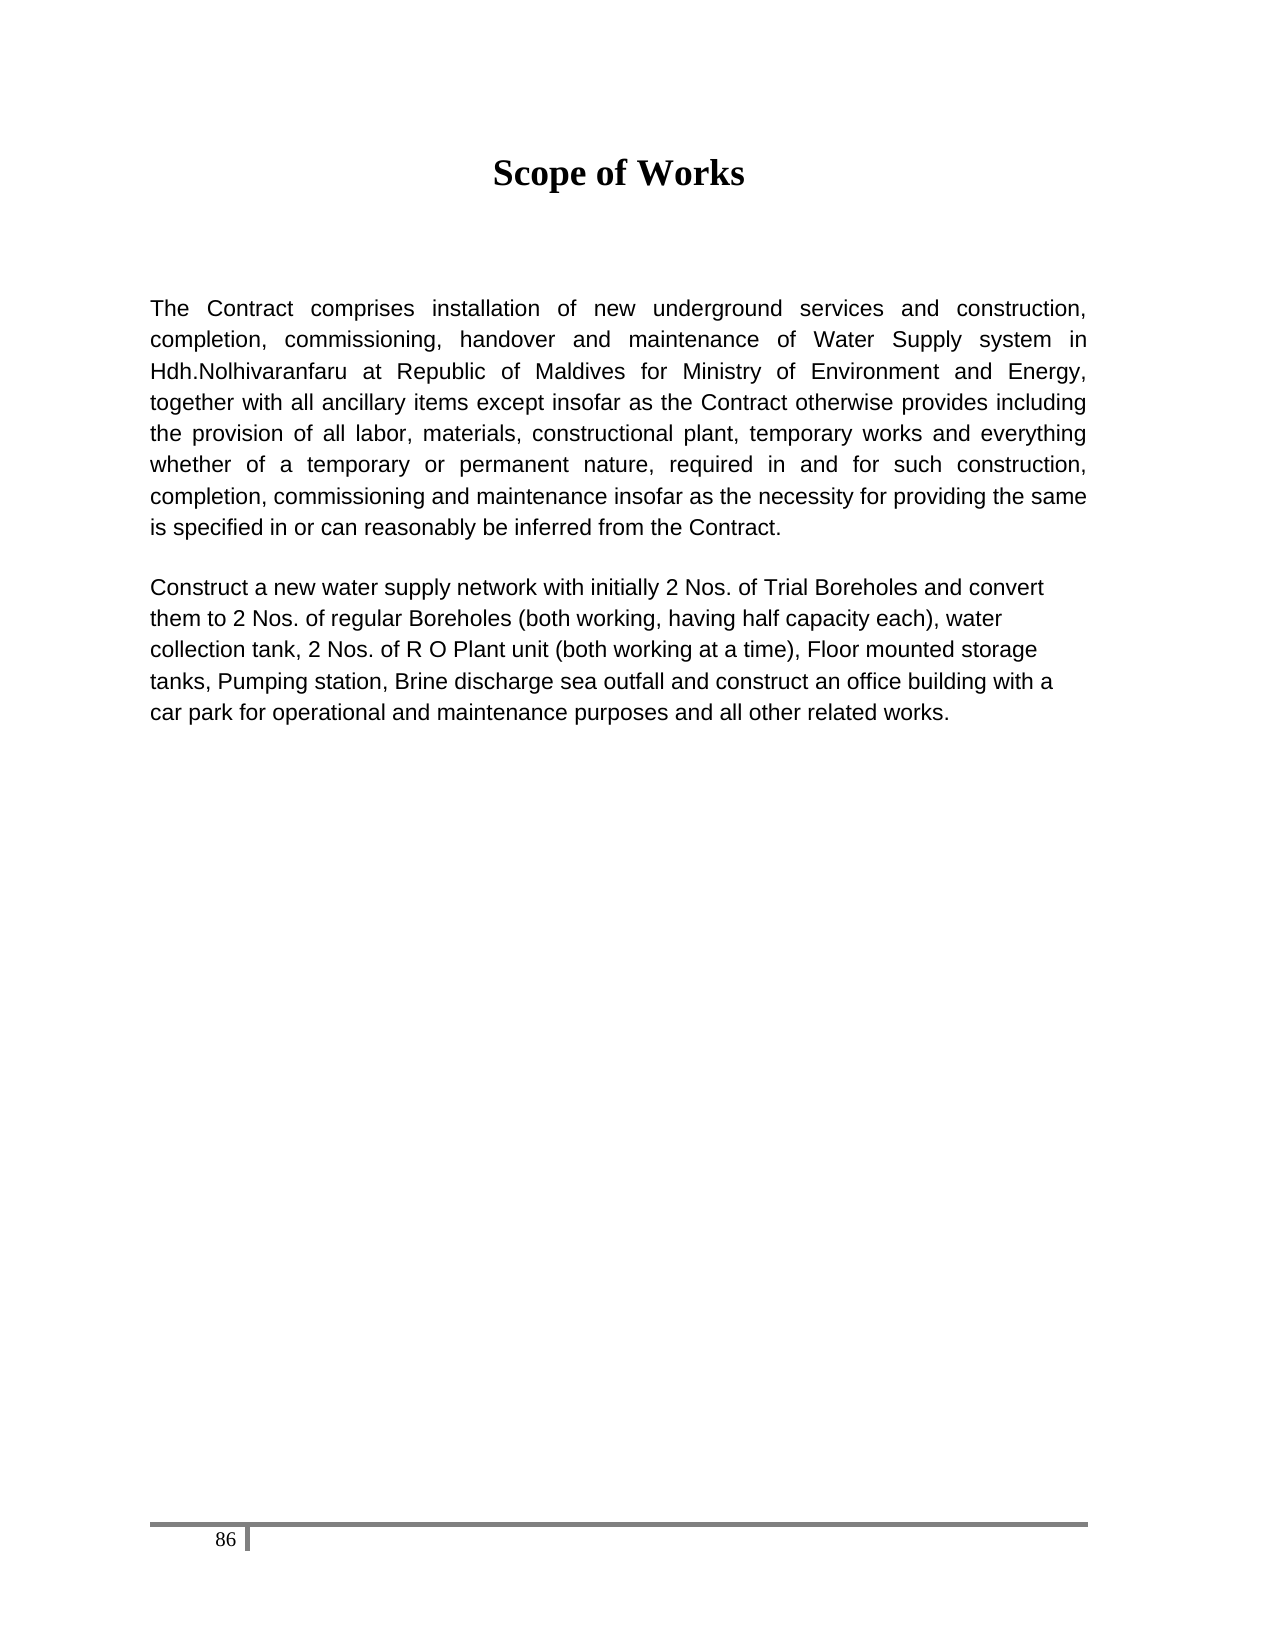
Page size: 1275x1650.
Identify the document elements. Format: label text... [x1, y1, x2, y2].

text The Contract comprises installation of new underground services and construction, completion, commissioning, handover and maintenance of Water Supply system in Hdh.Nolhivaranfaru at Republic of Maldives for Ministry of Environment and Energy, together with all ancillary items except insofar as the Contract otherwise provides including the provision of all labor, materials, constructional plant, temporary works and everything whether of a temporary or permanent nature, required in and for such construction, completion, commissioning and maintenance insofar as the necessity for providing the same is specified in or can reasonably be inferred from the Contract. [150, 292, 1087, 542]
table_header Scope of Works [150, 150, 1087, 236]
text Construct a new water supply network with initially 2 Nos. of Trial Boreholes and convert them to 2 Nos. of regular Boreholes (both working, having half capacity each), water collection tank, 2 Nos. of R O Plant unit (both working at a time), Floor mounted storage tanks, Pumping station, Brine discharge sea outfall and construct an office building with a car park for operational and maintenance purposes and all other related works. [150, 570, 1087, 727]
